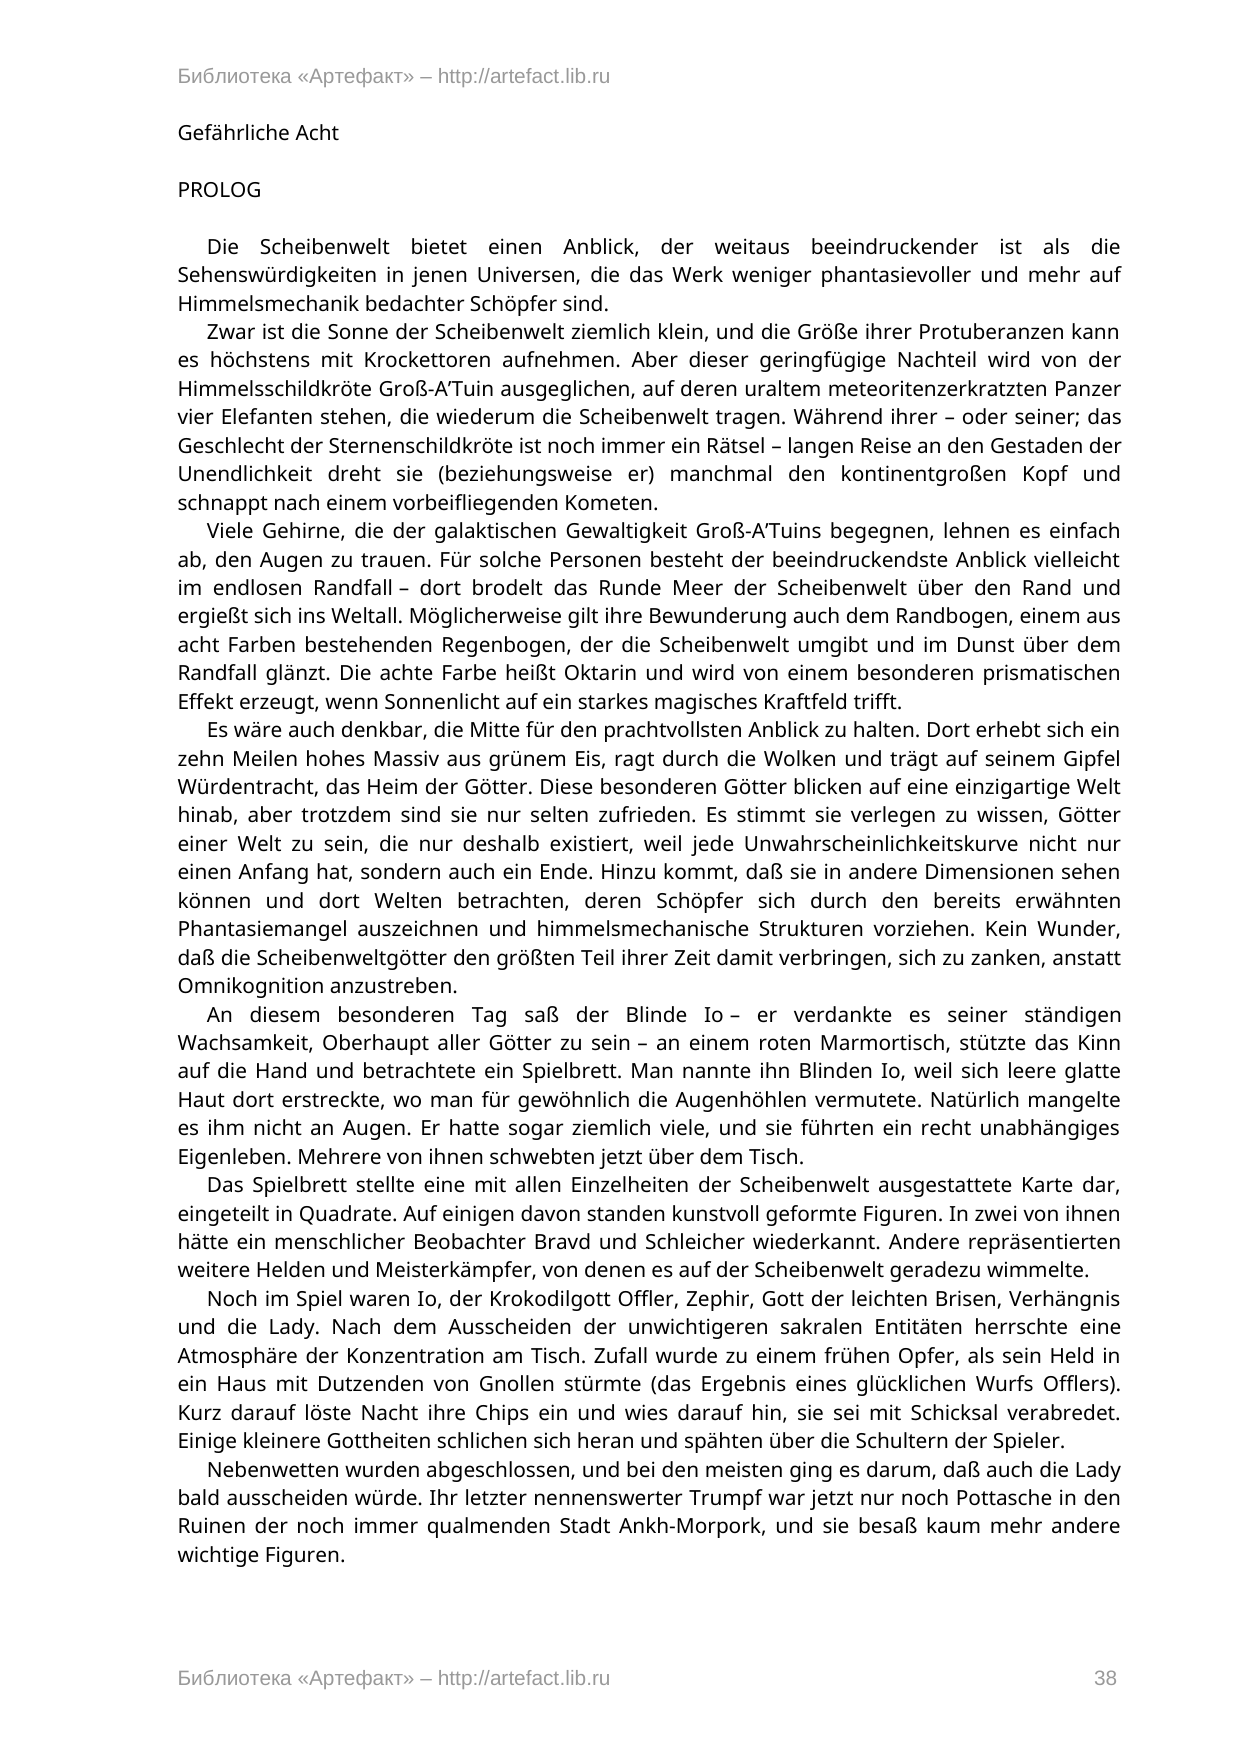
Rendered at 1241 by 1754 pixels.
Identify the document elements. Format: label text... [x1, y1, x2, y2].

text Zwar ist die Sonne der Scheibenwelt ziemlich klein, und die Größe ihrer Protuberanzen kann es höchstens mit Krockettoren aufnehmen. Aber dieser geringfügige Nachteil wird von der Himmelsschildkröte Groß-A’Tuin ausgeglichen, auf deren uraltem meteoritenzerkratzten Panzer vier Elefanten stehen, die wiederum die Scheibenwelt tragen. Während ihrer – oder seiner; das Geschlecht der Sternenschildkröte ist noch immer ein Rätsel – langen Reise an den Gestaden der Unendlichkeit dreht sie (beziehungsweise er) manchmal den kontinentgroßen Kopf und schnappt nach einem vorbeifliegenden Kometen. [177, 317, 1122, 516]
text PROLOG [177, 175, 1122, 203]
text Das Spielbrett stellte eine mit allen Einzelheiten der Scheibenwelt ausgestattete Karte dar, eingeteilt in Quadrate. Auf einigen davon standen kunstvoll geformte Figuren. In zwei von ihnen hätte ein menschlicher Beobachter Bravd und Schleicher wiederkannt. Andere repräsentierten weitere Helden und Meisterkämpfer, von denen es auf der Scheibenwelt geradezu wimmelte. [177, 1170, 1122, 1284]
text Die Scheibenwelt bietet einen Anblick, der weitaus beeindruckender ist als die Sehenswürdigkeiten in jenen Universen, die das Werk weniger phantasievoller und mehr auf Himmelsmechanik bedachter Schöpfer sind. [177, 232, 1122, 317]
text Noch im Spiel waren Io, der Krokodilgott Offler, Zephir, Gott der leichten Brisen, Verhängnis und die Lady. Nach dem Ausscheiden der unwichtigeren sakralen Entitäten herrschte eine Atmosphäre der Konzentration am Tisch. Zufall wurde zu einem frühen Opfer, als sein Held in ein Haus mit Dutzenden von Gnollen stürmte (das Ergebnis eines glücklichen Wurfs Offlers). Kurz darauf löste Nacht ihre Chips ein und wies darauf hin, sie sei mit Schicksal verabredet. Einige kleinere Gottheiten schlichen sich heran und spähten über die Schultern der Spieler. [177, 1284, 1122, 1455]
text Viele Gehirne, die der galaktischen Gewaltigkeit Groß-A’Tuins begegnen, lehnen es einfach ab, den Augen zu trauen. Für solche Personen besteht der beeindruckendste Anblick vielleicht im endlosen Randfall – dort brodelt das Runde Meer der Scheibenwelt über den Rand und ergießt sich ins Weltall. Möglicherweise gilt ihre Bewunderung auch dem Randbogen, einem aus acht Farben bestehenden Regenbogen, der die Scheibenwelt umgibt und im Dunst über dem Randfall glänzt. Die achte Farbe heißt Oktarin und wird von einem besonderen prismatischen Effekt erzeugt, wenn Sonnenlicht auf ein starkes magisches Kraftfeld trifft. [177, 516, 1122, 715]
text Es wäre auch denkbar, die Mitte für den prachtvollsten Anblick zu halten. Dort erhebt sich ein zehn Meilen hohes Massiv aus grünem Eis, ragt durch die Wolken und trägt auf seinem Gipfel Würdentracht, das Heim der Götter. Diese besonderen Götter blicken auf eine einzigartige Welt hinab, aber trotzdem sind sie nur selten zufrieden. Es stimmt sie verlegen zu wissen, Götter einer Welt zu sein, die nur deshalb existiert, weil jede Unwahrscheinlichkeitskurve nicht nur einen Anfang hat, sondern auch ein Ende. Hinzu kommt, daß sie in andere Dimensionen sehen können und dort Welten betrachten, deren Schöpfer sich durch den bereits erwähnten Phantasiemangel auszeichnen und himmelsmechanische Strukturen vorziehen. Kein Wunder, daß die Scheibenweltgötter den größten Teil ihrer Zeit damit verbringen, sich zu zanken, anstatt Omnikognition anzustreben. [177, 715, 1122, 1000]
text Nebenwetten wurden abgeschlossen, und bei den meisten ging es darum, daß auch die Lady bald ausscheiden würde. Ihr letzter nennenswerter Trumpf war jetzt nur noch Pottasche in den Ruinen der noch immer qualmenden Stadt Ankh-Morpork, und sie besaß kaum mehr andere wichtige Figuren. [177, 1455, 1122, 1568]
text An diesem besonderen Tag saß der Blinde Io – er verdankte es seiner ständigen Wachsamkeit, Oberhaupt aller Götter zu sein – an einem roten Marmortisch, stützte das Kinn auf die Hand und betrachtete ein Spielbrett. Man nannte ihn Blinden Io, weil sich leere glatte Haut dort erstreckte, wo man für gewöhnlich die Augenhöhlen vermutete. Natürlich mangelte es ihm nicht an Augen. Er hatte sogar ziemlich viele, und sie führten ein recht unabhängiges Eigenleben. Mehrere von ihnen schwebten jetzt über dem Tisch. [177, 1000, 1122, 1170]
subtitle Gefährliche Acht [177, 118, 1122, 147]
